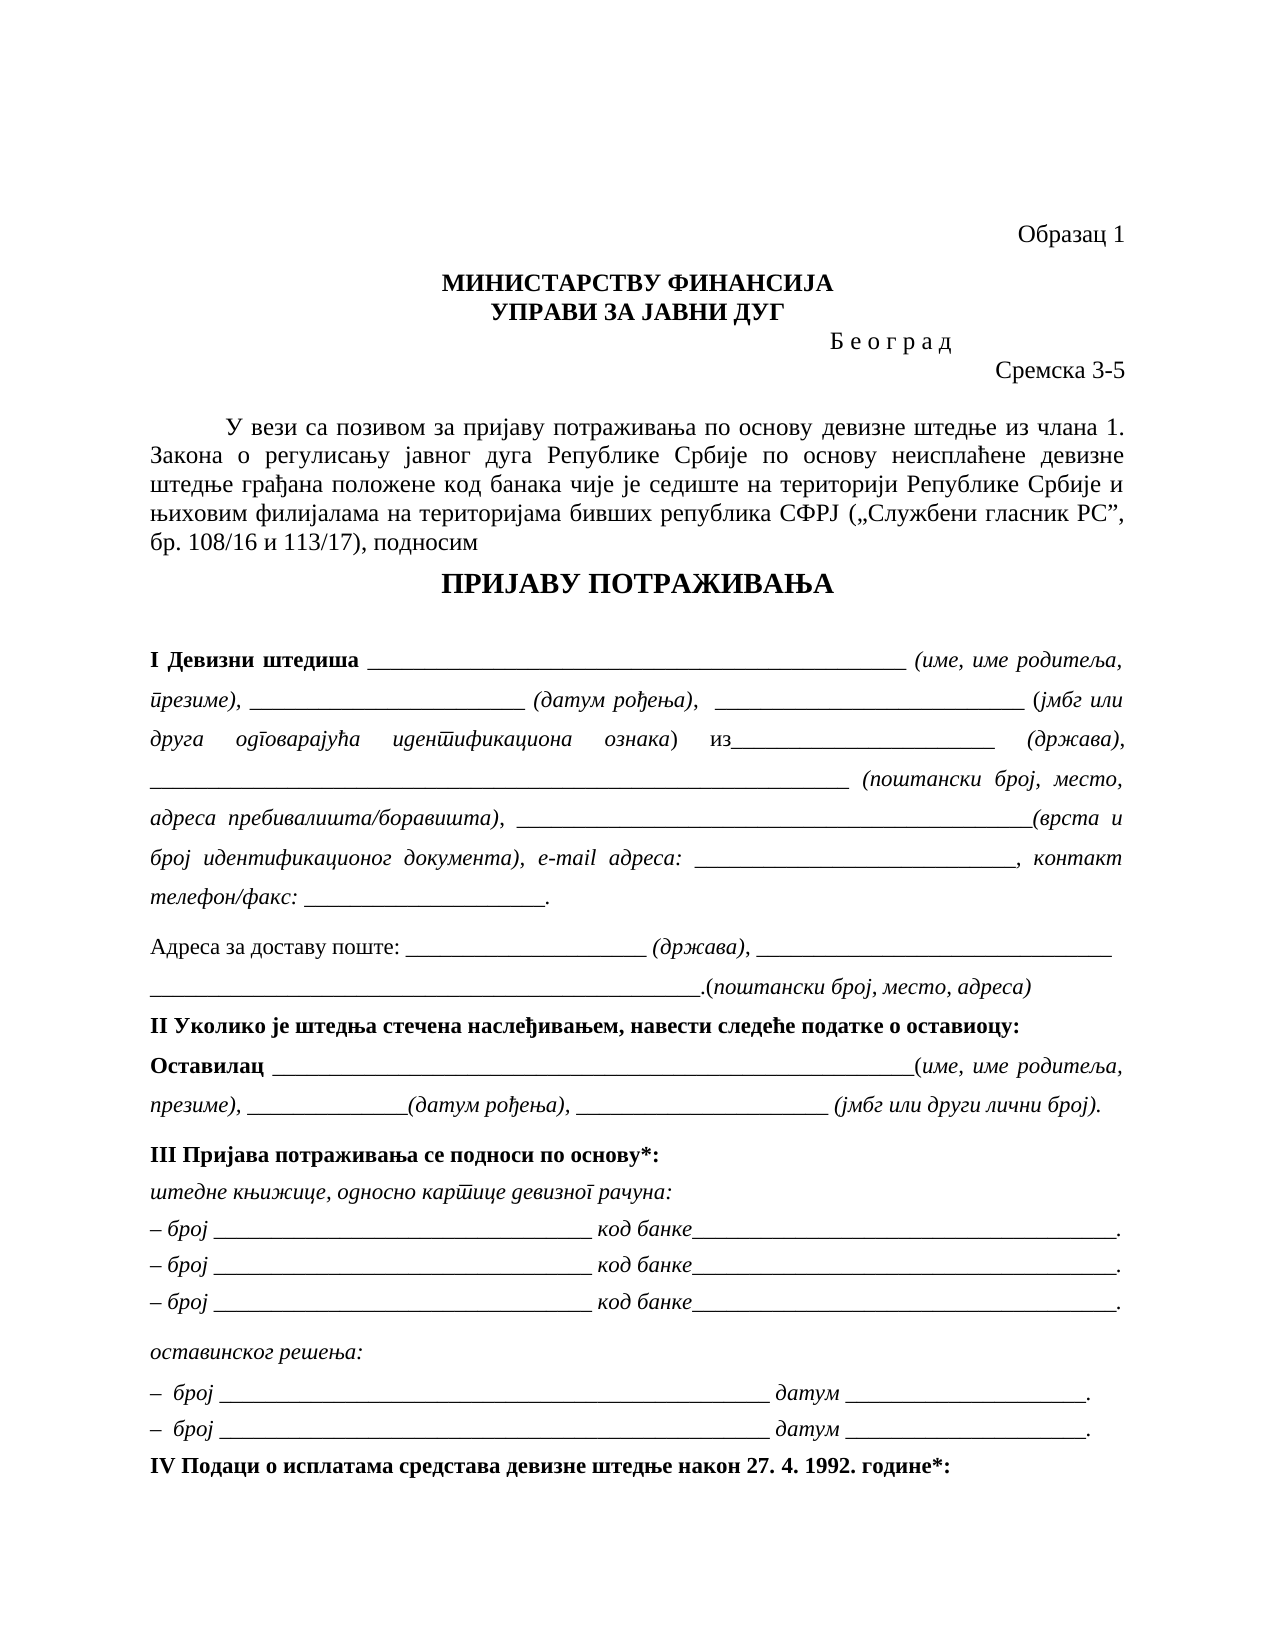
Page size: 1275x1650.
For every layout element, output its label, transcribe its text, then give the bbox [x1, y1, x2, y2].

text – број ________________________________________________ датум _____________________. [150, 1379, 1125, 1405]
text III Пријава потраживања се подноси по основу*: [150, 1141, 1125, 1167]
text – број _________________________________ код банке_____________________________________. [150, 1288, 1125, 1314]
text I Девизни штедиша _______________________________________________ (име, име родитеља, презиме), ________________________ (датум рођења), ___________________________ (јмбг или друга одговарајућа идентификациона ознака) из_______________________ (држава), _____________________________________________________________ (поштански број, место, адреса пребивалишта/боравишта), _____________________________________________(врста и број идентификационог документа), e-mail адреса: ____________________________, контакт телефон/факс: _____________________. [150, 646, 1125, 910]
text оставинског решења: [150, 1338, 1125, 1364]
text ПРИЈАВУ ПОТРАЖИВАЊА [150, 566, 1125, 599]
text Б е о г р а д [150, 326, 1125, 355]
text – број _________________________________ код банке_____________________________________. [150, 1251, 1125, 1278]
text УПРАВИ ЗА ЈАВНИ ДУГ [150, 297, 1125, 326]
text Оставилац ________________________________________________________(име, име родитеља, презиме), ______________(датум рођења), ______________________ (јмбг или други лични број). [150, 1052, 1125, 1117]
text штедне књижице, односно картице девизног рачуна: [150, 1178, 1125, 1204]
text – број ________________________________________________ датум _____________________. [150, 1415, 1125, 1442]
text У вези са позивом за пријаву потраживања по основу девизне штедње из члана 1. Закона о регулисању јавног дуга Републике Србије по основу неисплаћене девизне штедње грађана положене код банака чије је седиште на територији Републике Србије и њиховим филијалама на територијама бивших република СФРЈ („Службени гласник РС”, бр. 108/16 и 113/17), подносим [150, 412, 1125, 555]
text – број _________________________________ код банке_____________________________________. [150, 1214, 1125, 1241]
text II Уколико је штедња стечена наслеђивањем, навести следеће податке о оставиоцу: [150, 1012, 1125, 1038]
text Сремска 3-5 [150, 355, 1125, 383]
text Образац 1 [150, 219, 1125, 248]
text МИНИСТАРСТВУ ФИНАНСИЈA [150, 268, 1125, 297]
text IV Подаци о исплатама средстава девизне штедње након 27. 4. 1992. године*: [150, 1452, 1125, 1478]
text Адреса за доставу поште: _____________________ (држава), _______________________________ ________________________________________________.(поштански број, место, адреса) [150, 933, 1125, 999]
